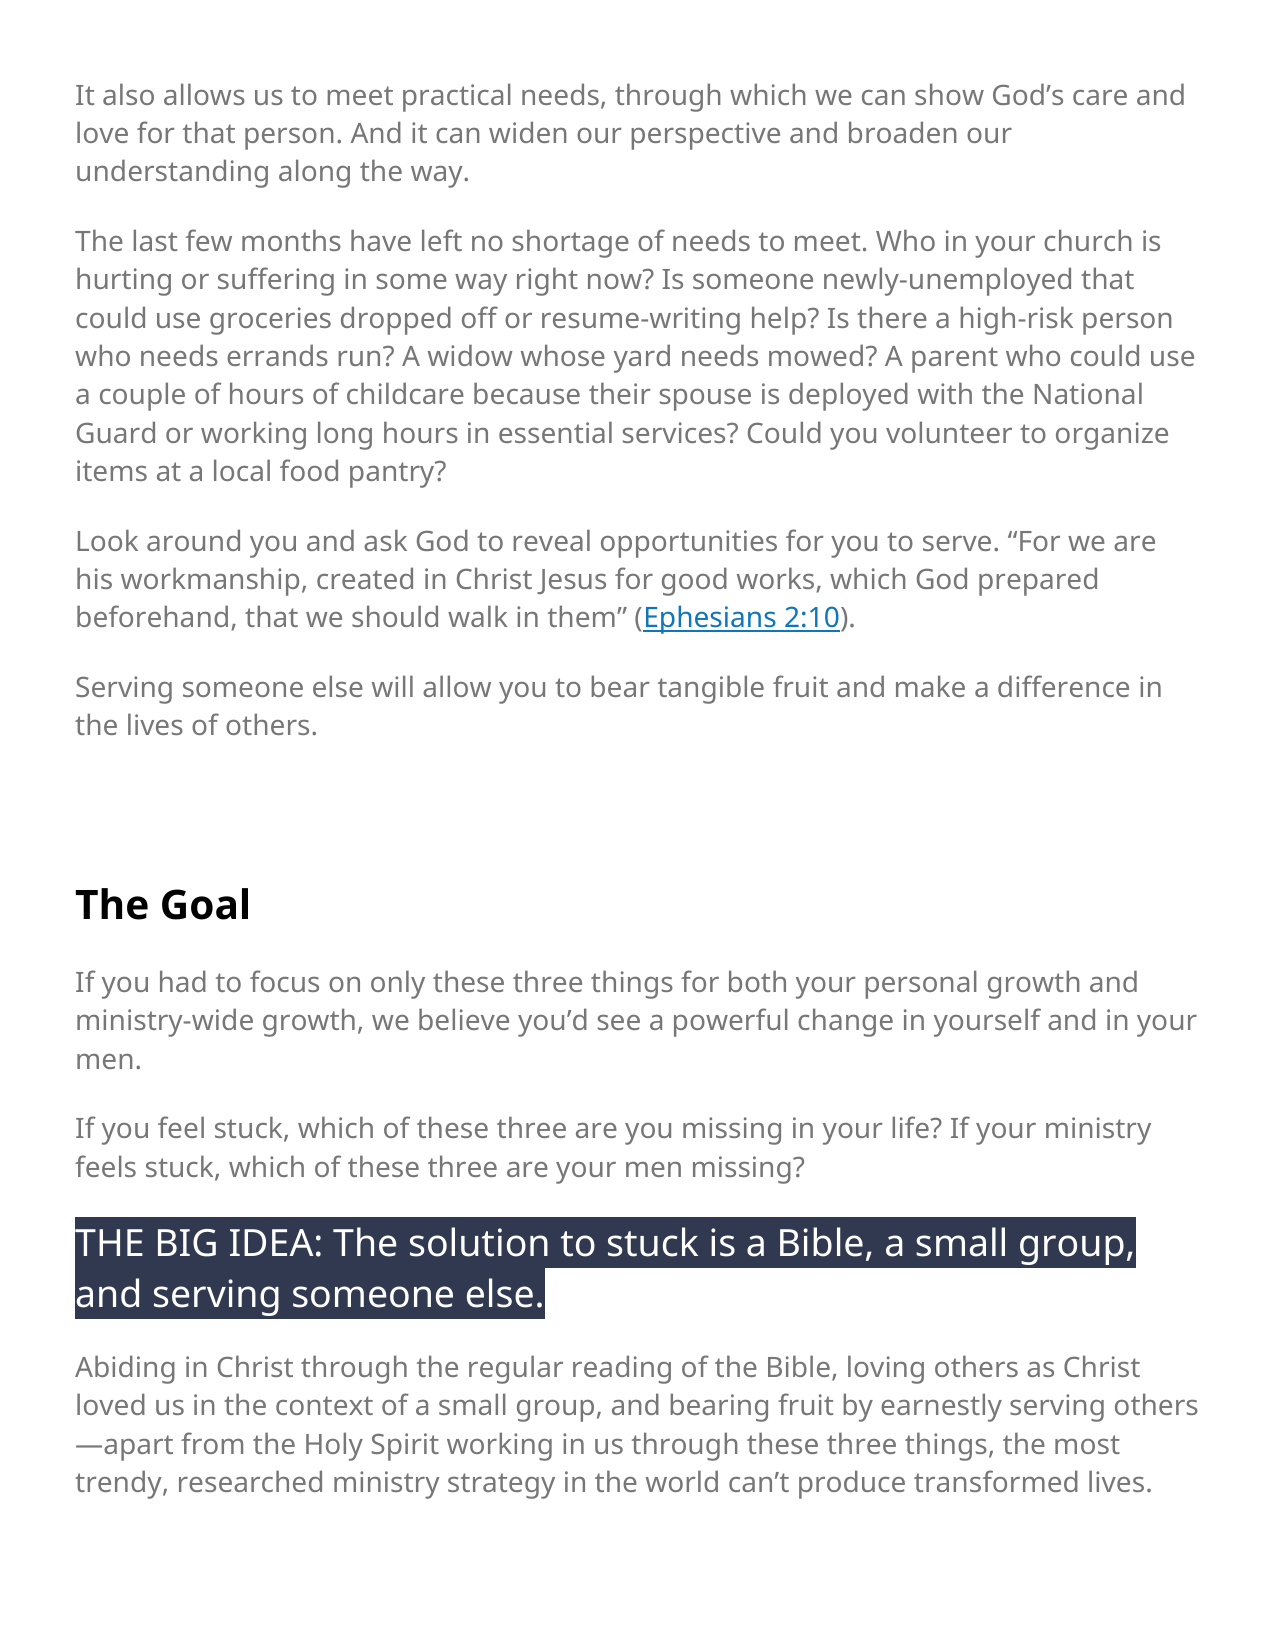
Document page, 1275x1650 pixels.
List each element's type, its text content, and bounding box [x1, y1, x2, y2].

text If you feel stuck, which of these three are you missing in your life? If your ministry feels stuck, which of these three are your men missing? [75, 1109, 1200, 1185]
text The Goal [75, 876, 1200, 931]
text Serving someone else will allow you to bear tangible fruit and make a difference in the lives of others. [75, 667, 1200, 744]
text Abiding in Christ through the regular reading of the Bible, loving others as Christ loved us in the context of a small group, and bearing fruit by earnestly serving others—apart from the Holy Spirit working in us through these three things, the most trendy, researched ministry strategy in the world can’t produce transformed lives. [75, 1347, 1200, 1501]
text Look around you and ask God to reveal opportunities for you to serve. “For we are his workmanship, created in Christ Jesus for good works, which God prepared beforehand, that we should walk in them” (Ephesians 2:10). [75, 521, 1200, 636]
text The last few months have left no shortage of needs to meet. Who in your church is hurting or suffering in some way right now? Is someone newly-unemployed that could use groceries dropped off or resume-writing help? Is there a high-risk person who needs errands run? A widow whose yard needs mowed? A parent who could use a couple of hours of childcare because their spouse is deployed with the National Guard or working long hours in essential services? Could you volunteer to organize items at a local food pantry? [75, 221, 1200, 489]
text If you had to focus on only these three things for both your personal growth and ministry-wide growth, we believe you’d see a powerful change in yourself and in your men. [75, 962, 1200, 1077]
text It also allows us to meet practical needs, through which we can show God’s care and love for that person. And it can widen our perspective and broaden our understanding along the way. [75, 75, 1200, 190]
text THE BIG IDEA: The solution to stuck is a Bible, a small group, and serving someone else. [545, 1217, 1200, 1319]
